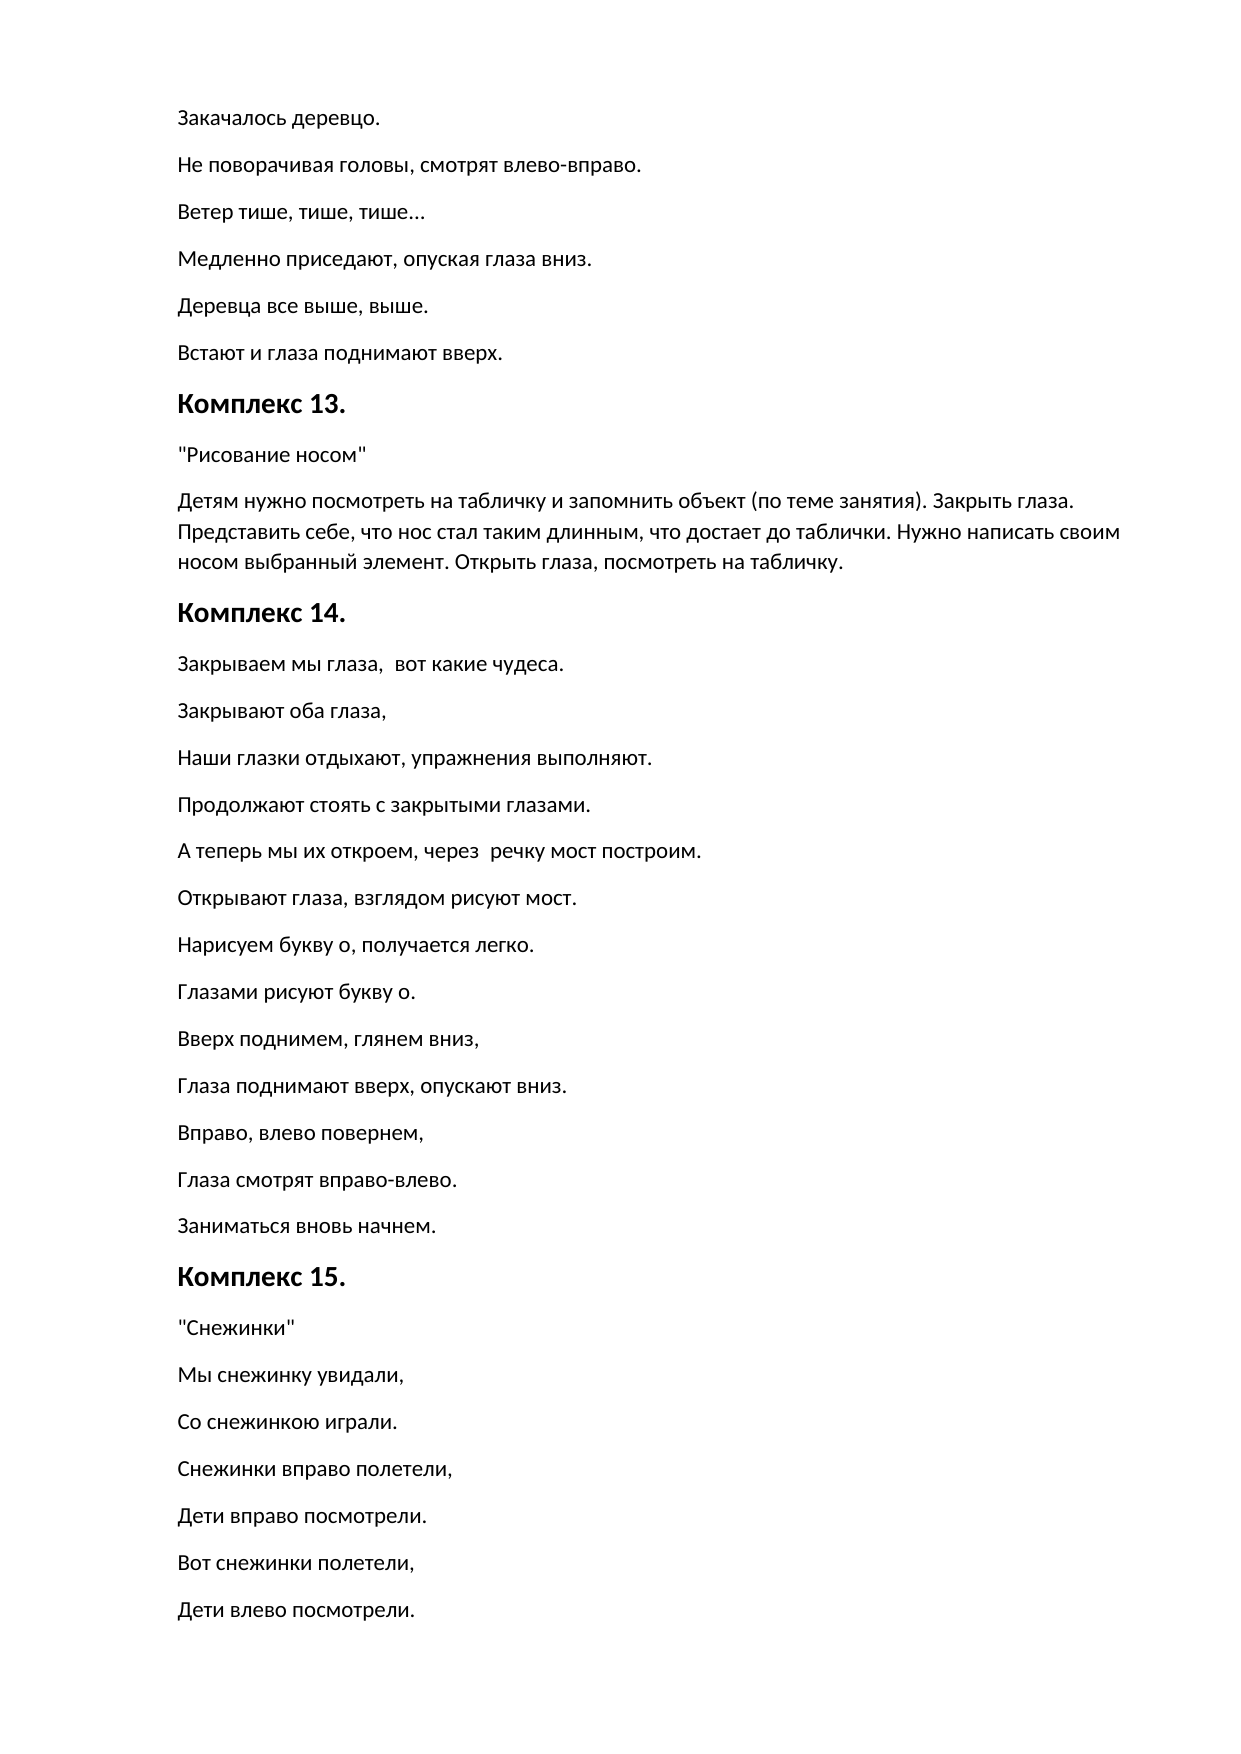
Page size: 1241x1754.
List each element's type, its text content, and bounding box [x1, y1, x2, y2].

text "Снежинки" [177, 1313, 1152, 1342]
text Глаза поднимают вверх, опускают вниз. [177, 1071, 1152, 1099]
text Снежинки вправо полетели, [177, 1454, 1152, 1482]
text Наши глазки отдыхают, упражнения выполняют. [177, 743, 1152, 771]
text Вот снежинки полетели, [177, 1548, 1152, 1576]
text Вправо, влево повернем, [177, 1118, 1152, 1146]
text Закрываем мы глаза, вот какие чудеса. [177, 649, 1152, 677]
text А теперь мы их откроем, через речку мост построим. [177, 837, 1152, 864]
text Не поворачивая головы, смотрят влево-вправо. [177, 150, 1152, 178]
text Мы снежинку увидали, [177, 1360, 1152, 1388]
text Медленно приседают, опуская глаза вниз. [177, 244, 1152, 272]
text Встают и глаза поднимают вверх. [177, 338, 1152, 366]
text Вверх поднимем, глянем вниз, [177, 1024, 1152, 1052]
text Ветер тише, тише, тише... [177, 197, 1152, 225]
text Дети влево посмотрели. [177, 1595, 1152, 1623]
text Со снежинкою играли. [177, 1407, 1152, 1435]
text Глазами рисуют букву о. [177, 977, 1152, 1005]
text Заниматься вновь начнем. [177, 1212, 1152, 1239]
text Открывают глаза, взглядом рисуют мост. [177, 883, 1152, 911]
text Деревца все выше, выше. [177, 291, 1152, 319]
text Нарисуем букву о, получается легко. [177, 930, 1152, 958]
text Комплекс 13. [177, 385, 1152, 420]
text Детям нужно посмотреть на табличку и запомнить объект (по теме занятия). Закрыть глаза. Представить себе, что нос стал таким длинным, что достает до таблички. Нужно написать своим носом выбранный элемент. Открыть глаза, посмотреть на табличку. [177, 487, 1152, 575]
text Комплекс 14. [177, 594, 1152, 629]
text Комплекс 15. [177, 1258, 1152, 1294]
text "Рисование носом" [177, 440, 1152, 468]
text Закрывают оба глаза, [177, 696, 1152, 724]
text Продолжают стоять с закрытыми глазами. [177, 790, 1152, 818]
text Закачалось деревцо. [177, 103, 1152, 131]
text Дети вправо посмотрели. [177, 1501, 1152, 1529]
text Глаза смотрят вправо-влево. [177, 1165, 1152, 1193]
